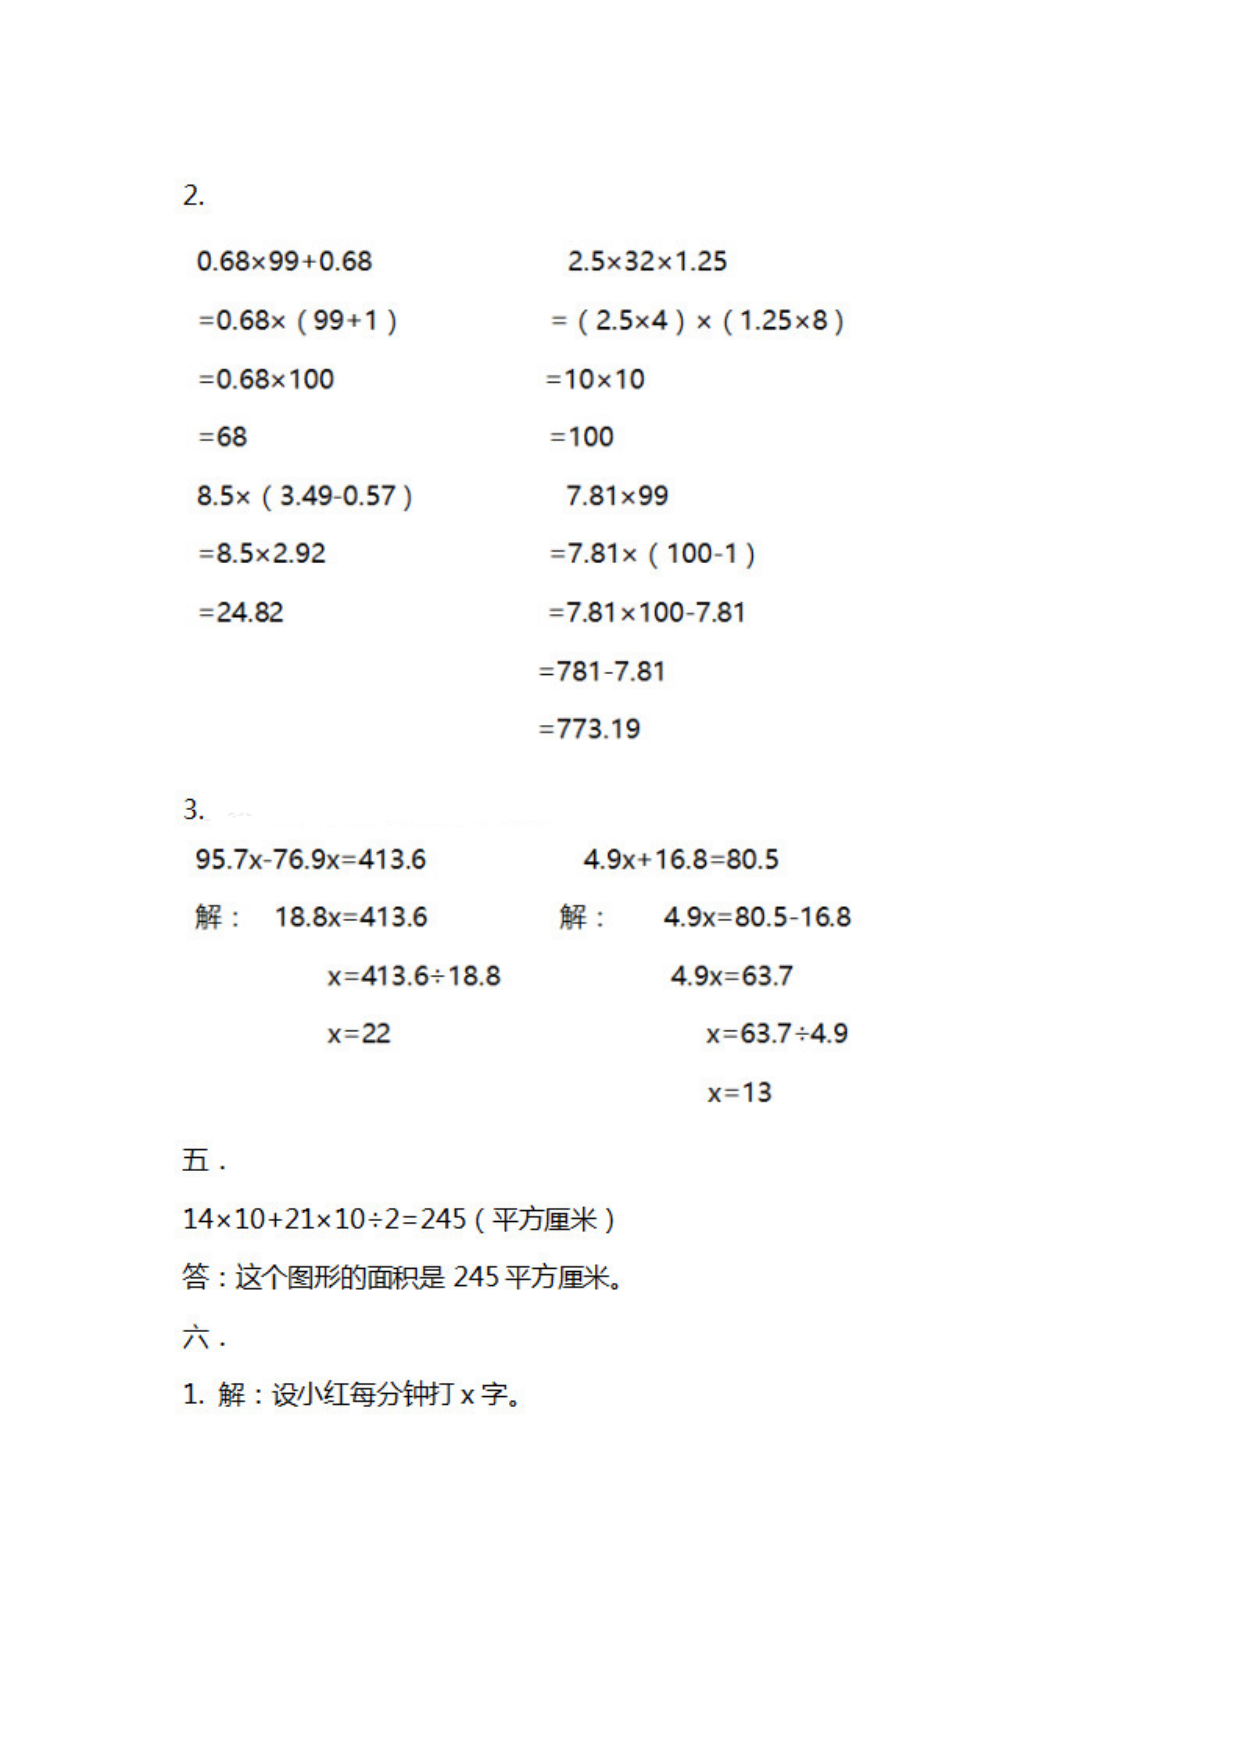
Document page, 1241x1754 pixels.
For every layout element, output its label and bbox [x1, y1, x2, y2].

picture [150, 177, 902, 1432]
